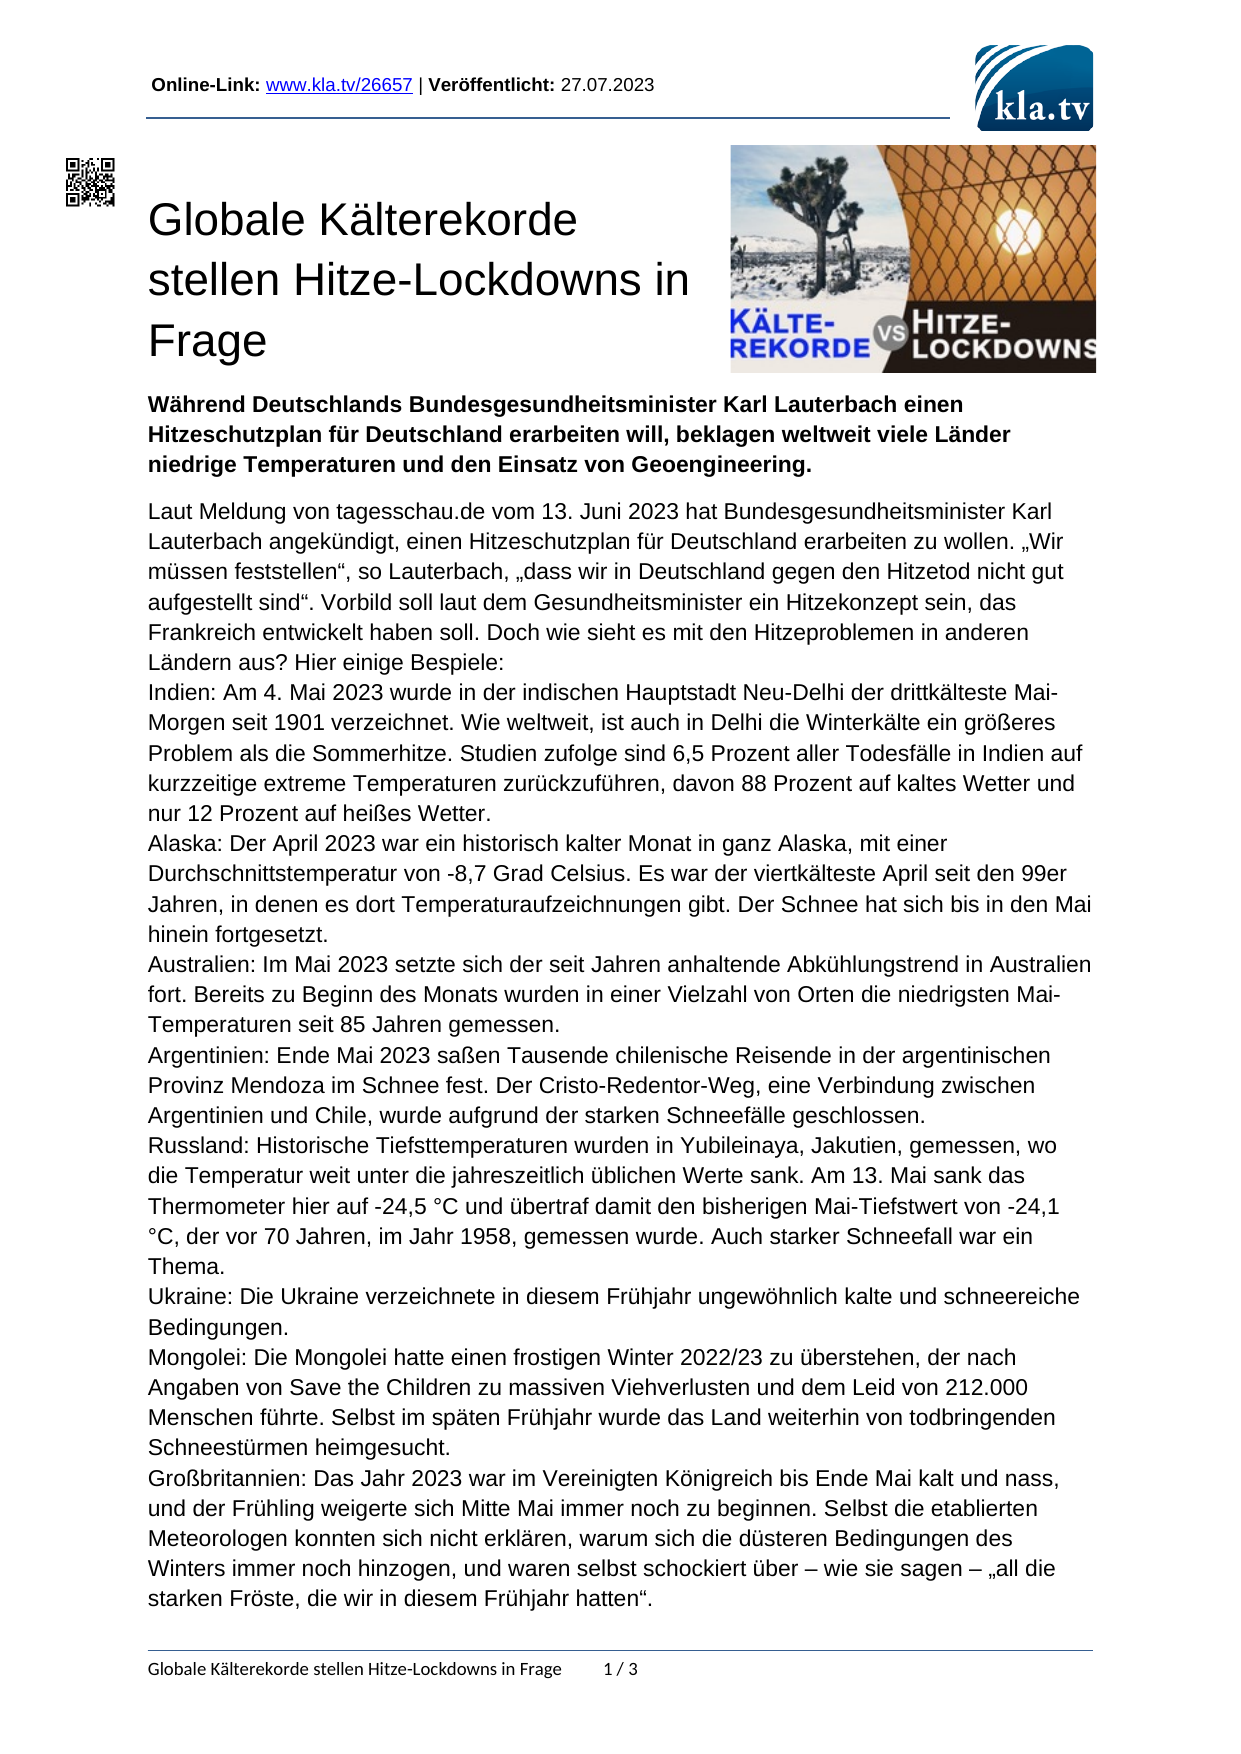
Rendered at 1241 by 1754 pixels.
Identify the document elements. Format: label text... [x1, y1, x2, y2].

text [148, 498, 1093, 1612]
text Während Deutschlands Bundesgesundheitsminister Karl Lauterbach einen Hitzeschutzplan für Deutschland erarbeiten will, beklagen weltweit viele Länder niedrige Temperaturen und den Einsatz von Geoengineering. [148, 391, 1093, 477]
text Globale Kälterekorde stellen Hitze-Lockdowns in Frage [148, 192, 1093, 366]
